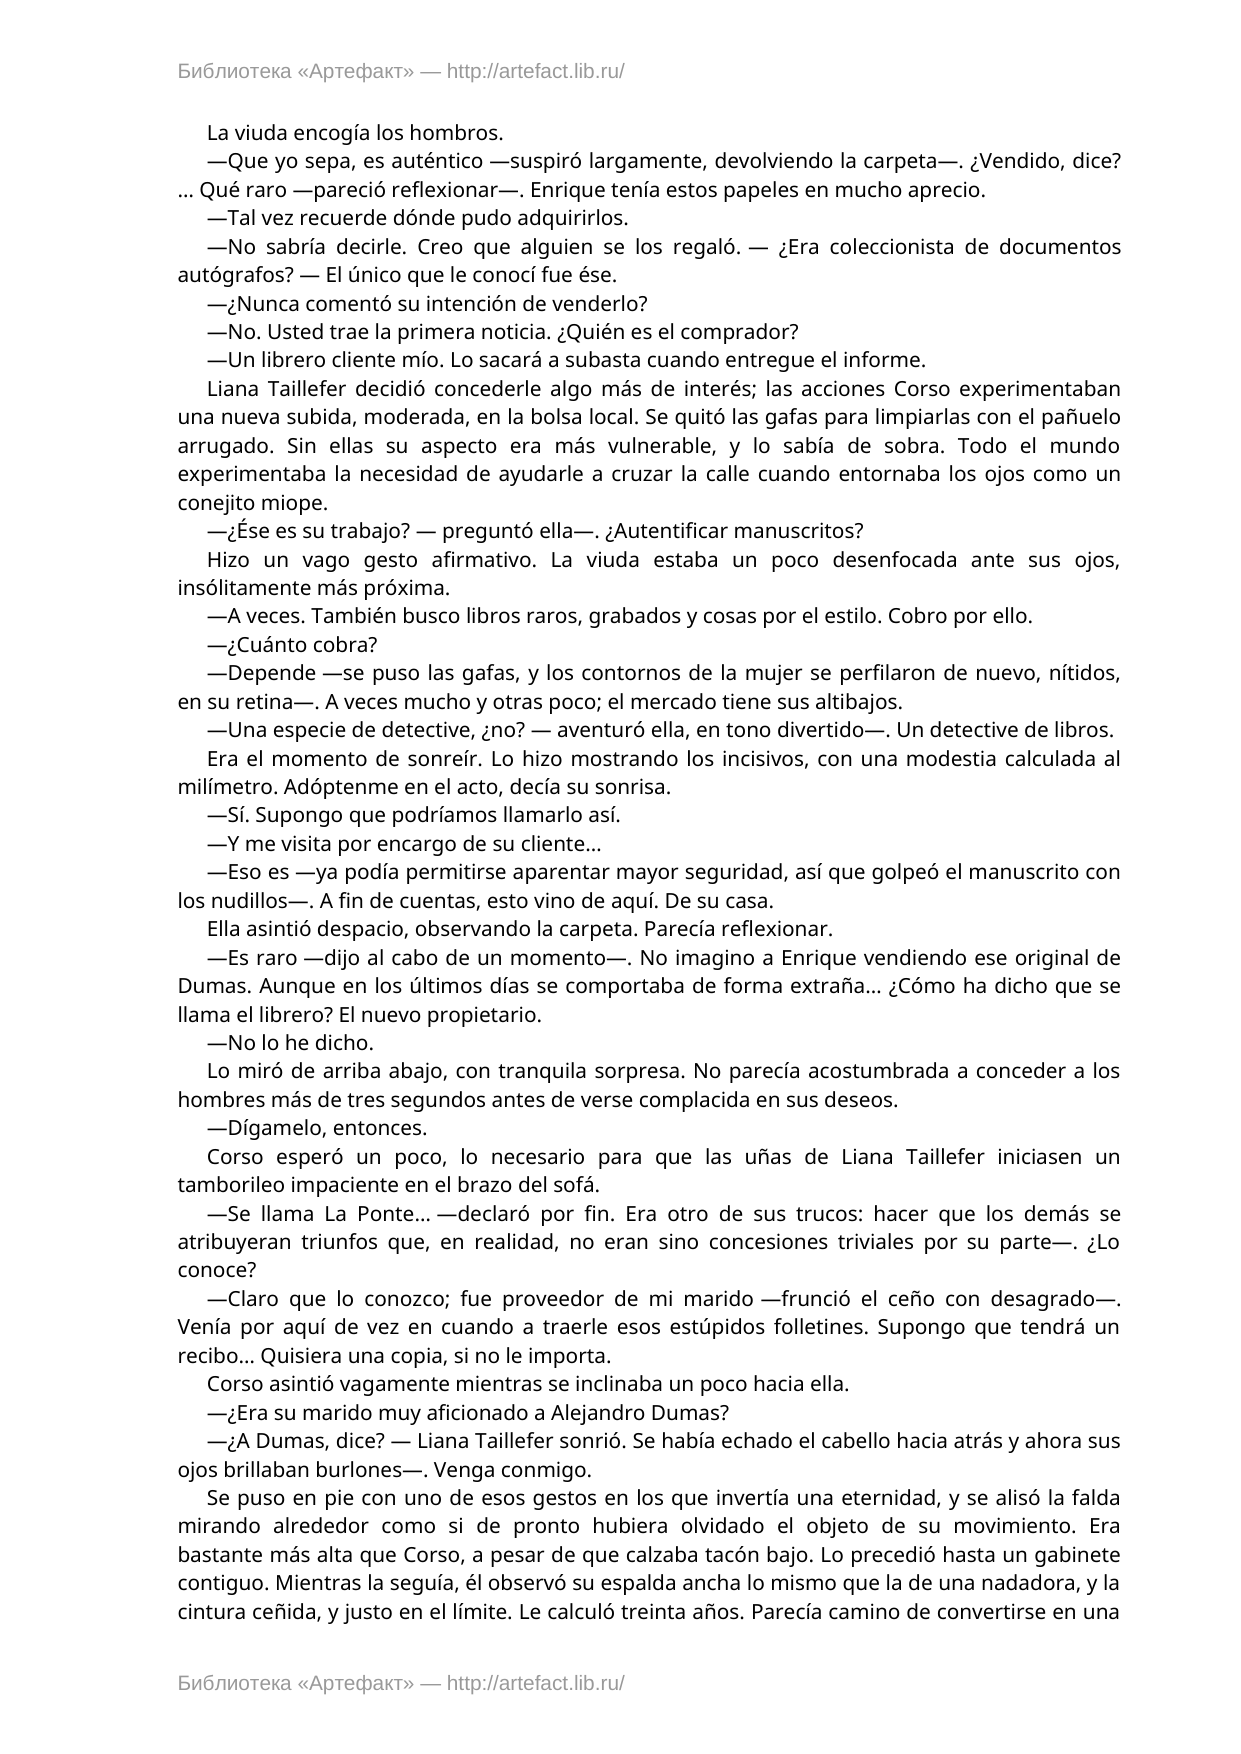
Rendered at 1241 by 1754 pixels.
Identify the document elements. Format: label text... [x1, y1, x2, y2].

text —Es raro —dijo al cabo de un momento—. No imagino a Enrique vendiendo ese original de Dumas. Aunque en los últimos días se comportaba de forma extraña… ¿Cómo ha dicho que se llama el librero? El nuevo propietario. [177, 943, 1122, 1028]
text —Una especie de detective, ¿no? — aventuró ella, en tono divertido—. Un detective de libros. [177, 715, 1122, 744]
text —Que yo sepa, es auténtico —suspiró largamente, devolviendo la carpeta—. ¿Vendido, dice?… Qué raro —pareció reflexionar—. Enrique tenía estos papeles en mucho aprecio. [177, 147, 1122, 203]
text —No sabría decirle. Creo que alguien se los regaló. — ¿Era coleccionista de documentos autógrafos? — El único que le conocí fue ése. [177, 232, 1122, 289]
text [177, 1483, 1122, 1625]
text —No lo he dicho. [177, 1028, 1122, 1057]
text —A veces. También busco libros raros, grabados y cosas por el estilo. Cobro por ello. [177, 602, 1122, 630]
text Ella asintió despacio, observando la carpeta. Parecía reflexionar. [177, 914, 1122, 943]
text —¿A Dumas, dice? — Liana Taillefer sonrió. Se había echado el cabello hacia atrás y ahora sus ojos brillaban burlones—. Venga conmigo. [177, 1426, 1122, 1483]
text —Eso es —ya podía permitirse aparentar mayor seguridad, así que golpeó el manuscrito con los nudillos—. A fin de cuentas, esto vino de aquí. De su casa. [177, 857, 1122, 914]
text —¿Ése es su trabajo? — preguntó ella—. ¿Autentificar manuscritos? [177, 516, 1122, 545]
text Corso esperó un poco, lo necesario para que las uñas de Liana Taillefer iniciasen un tamborileo impaciente en el brazo del sofá. [177, 1142, 1122, 1199]
text Corso asintió vagamente mientras se inclinaba un poco hacia ella. [177, 1369, 1122, 1398]
text Liana Taillefer decidió concederle algo más de interés; las acciones Corso experimentaban una nueva subida, moderada, en la bolsa local. Se quitó las gafas para limpiarlas con el pañuelo arrugado. Sin ellas su aspecto era más vulnerable, y lo sabía de sobra. Todo el mundo experimentaba la necesidad de ayudarle a cruzar la calle cuando entornaba los ojos como un conejito miope. [177, 374, 1122, 516]
text —¿Era su marido muy aficionado a Alejandro Dumas? [177, 1398, 1122, 1426]
text La viuda encogía los hombros. [177, 118, 1122, 147]
text Lo miró de arriba abajo, con tranquila sorpresa. No parecía acostumbrada a conceder a los hombres más de tres segundos antes de verse complacida en sus deseos. [177, 1057, 1122, 1113]
text Era el momento de sonreír. Lo hizo mostrando los incisivos, con una modestia calculada al milímetro. Adóptenme en el acto, decía su sonrisa. [177, 744, 1122, 801]
text —Dígamelo, entonces. [177, 1113, 1122, 1142]
text —¿Cuánto cobra? [177, 630, 1122, 658]
text —Sí. Supongo que podríamos llamarlo así. [177, 801, 1122, 829]
text —Tal vez recuerde dónde pudo adquirirlos. [177, 203, 1122, 232]
text —¿Nunca comentó su intención de venderlo? [177, 289, 1122, 317]
text —Un librero cliente mío. Lo sacará a subasta cuando entregue el informe. [177, 346, 1122, 374]
text —Claro que lo conozco; fue proveedor de mi marido —frunció el ceño con desagrado—. Venía por aquí de vez en cuando a traerle esos estúpidos folletines. Supongo que tendrá un recibo… Quisiera una copia, si no le importa. [177, 1284, 1122, 1369]
text —Se llama La Ponte… —declaró por fin. Era otro de sus trucos: hacer que los demás se atribuyeran triunfos que, en realidad, no eran sino concesiones triviales por su parte—. ¿Lo conoce? [177, 1199, 1122, 1284]
text —Y me visita por encargo de su cliente… [177, 829, 1122, 857]
text —No. Usted trae la primera noticia. ¿Quién es el comprador? [177, 317, 1122, 346]
text —Depende —se puso las gafas, y los contornos de la mujer se perfilaron de nuevo, nítidos, en su retina—. A veces mucho y otras poco; el mercado tiene sus altibajos. [177, 658, 1122, 715]
text Hizo un vago gesto afirmativo. La viuda estaba un poco desenfocada ante sus ojos, insólitamente más próxima. [177, 545, 1122, 602]
